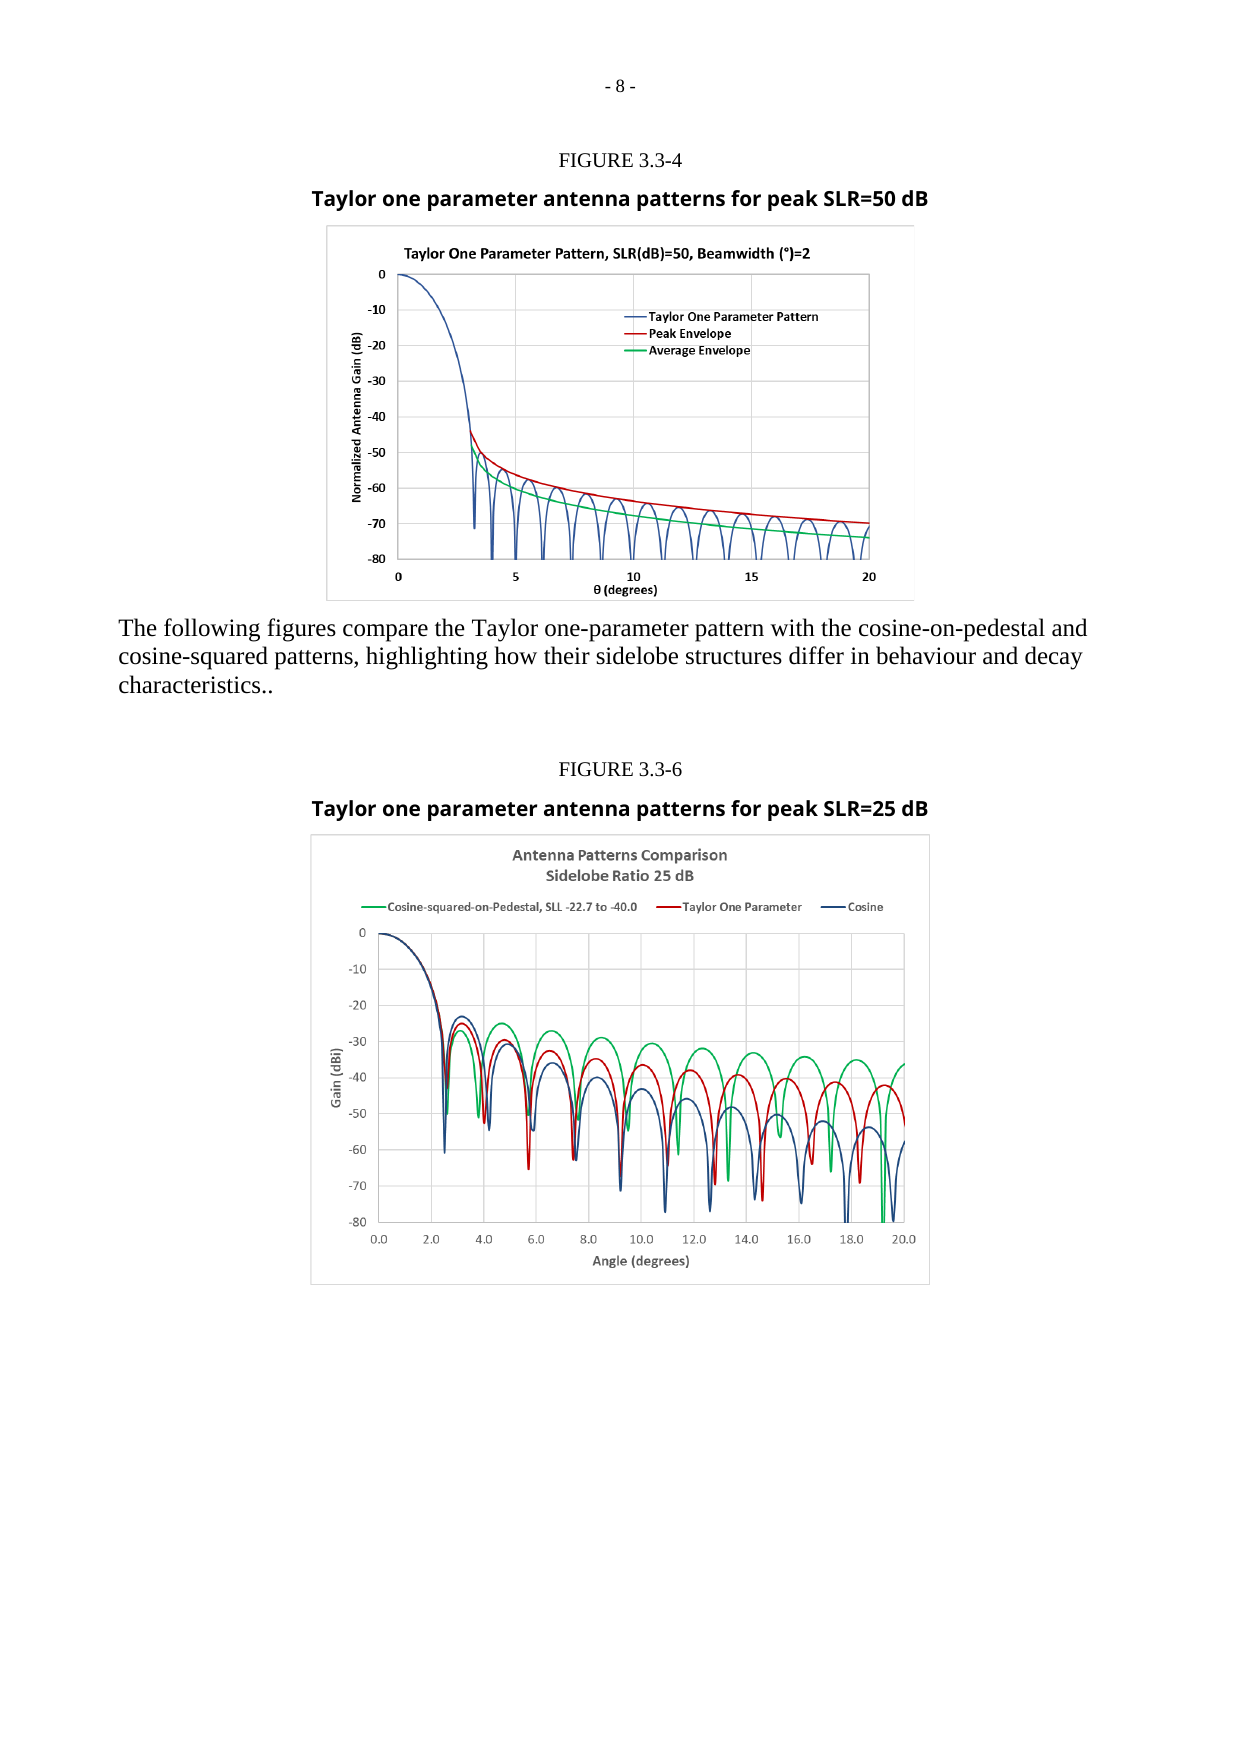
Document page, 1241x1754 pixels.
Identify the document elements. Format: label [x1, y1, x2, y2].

picture [310, 834, 930, 1285]
picture [326, 225, 915, 601]
